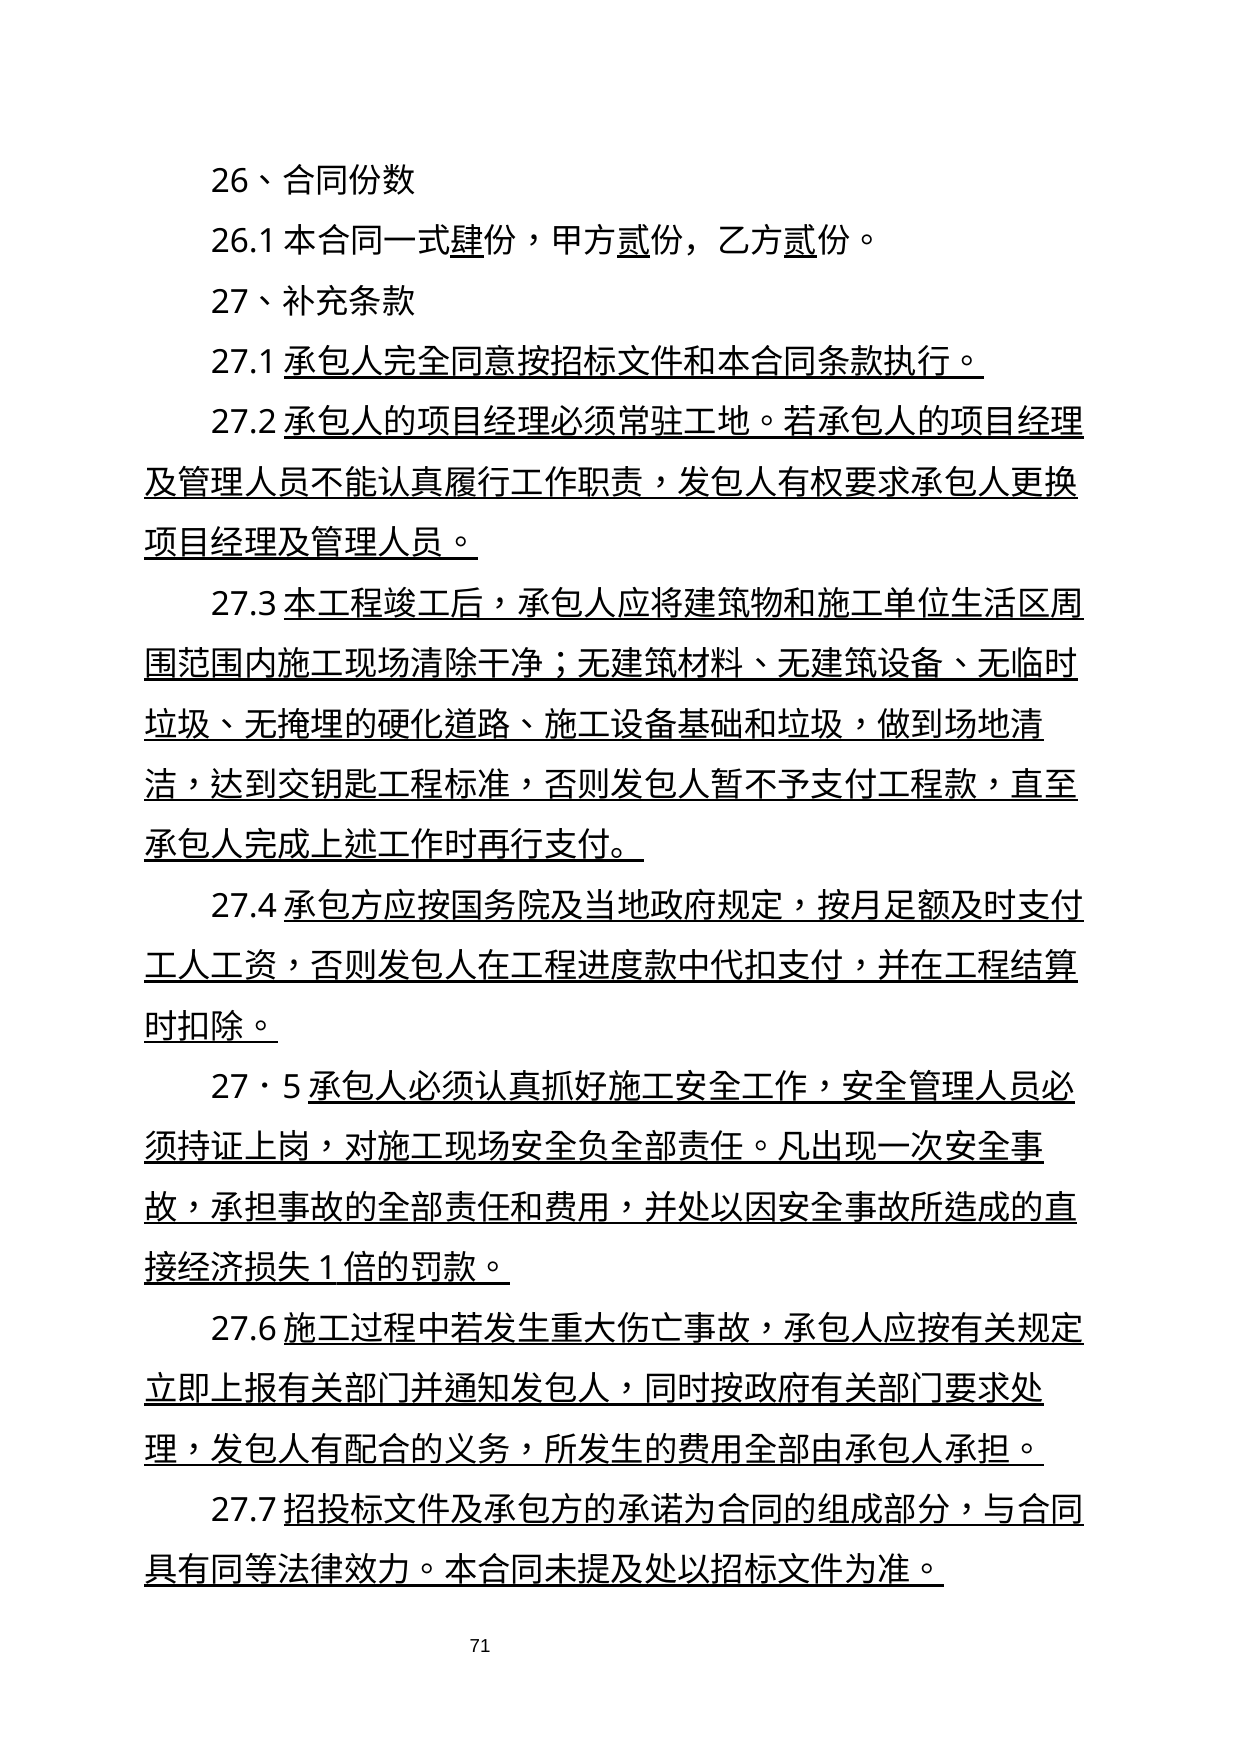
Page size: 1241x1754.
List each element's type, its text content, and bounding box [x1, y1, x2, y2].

text 27.6施工过程中若发生重大伤亡事故，承包人应按有关规定立即上报有关部门并通知发包人，同时按政府有关部门要求处理，发包人有配合的义务，所发生的费用全部由承包人承担。 [144, 1292, 1095, 1473]
text 27．5承包人必须认真抓好施工安全工作，安全管理人员必须持证上岗，对施工现场安全负全部责任。凡出现一次安全事故，承担事故的全部责任和费用，并处以因安全事故所造成的直接经济损失1倍的罚款。 [144, 1050, 1095, 1292]
text 27.4承包方应按国务院及当地政府规定，按月足额及时支付工人工资，否则发包人在工程进度款中代扣支付，并在工程结算时扣除。 [144, 869, 1095, 1050]
text 26.1本合同一式肆份，甲方贰份，乙方贰份。 [144, 204, 1095, 265]
text 27.7招投标文件及承包方的承诺为合同的组成部分，与合同具有同等法律效力。本合同未提及处以招标文件为准。 [144, 1473, 1095, 1594]
text 27、补充条款 [144, 265, 1095, 325]
text 27.1承包人完全同意按招标文件和本合同条款执行。 [144, 325, 1095, 386]
text 27.3本工程竣工后，承包人应将建筑物和施工单位生活区周围范围内施工现场清除干净；无建筑材料、无建筑设备、无临时垃圾、无掩埋的硬化道路、施工设备基础和垃圾，做到场地清洁，达到交钥匙工程标准，否则发包人暂不予支付工程款，直至承包人完成上述工作时再行支付。 [144, 567, 1095, 869]
text 26、合同份数 [144, 144, 1095, 204]
text 27.2承包人的项目经理必须常驻工地。若承包人的项目经理及管理人员不能认真履行工作职责，发包人有权要求承包人更换项目经理及管理人员。 [144, 386, 1095, 567]
